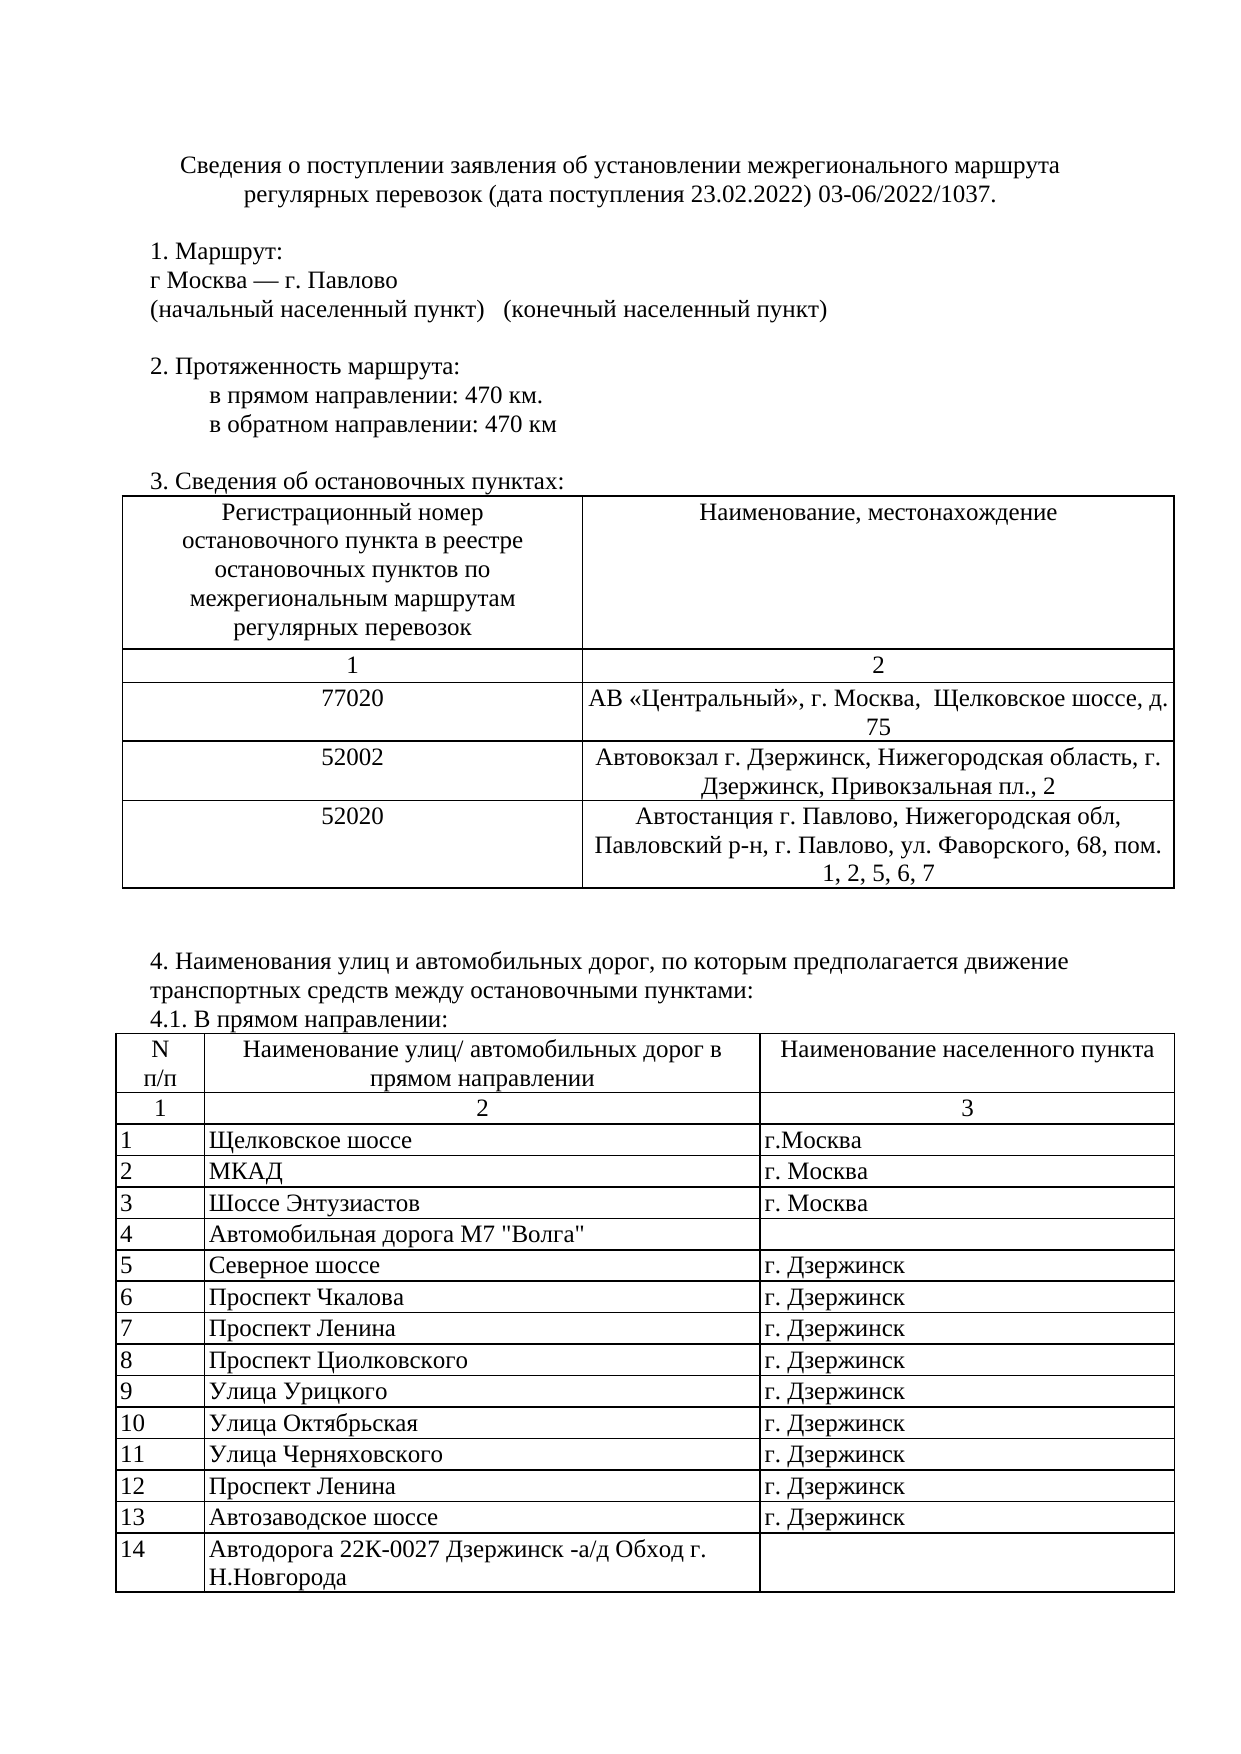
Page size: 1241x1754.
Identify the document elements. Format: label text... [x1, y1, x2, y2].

table_cell 3 [117, 1188, 204, 1217]
table_cell Улица Октябрьская [205, 1408, 759, 1438]
table_cell Щелковское шоссе [205, 1125, 759, 1154]
table_cell МКАД [205, 1156, 759, 1186]
table_cell 1 [117, 1093, 204, 1123]
table_header Наименование, местонахождение [583, 497, 1173, 648]
table_cell г. Дзержинск [761, 1251, 1174, 1280]
table_cell 2 [205, 1093, 759, 1123]
table_cell АВ «Центральный», г. Москва, Щелковское шоссе, д. 75 [583, 683, 1173, 740]
table_cell Шоссе Энтузиастов [205, 1188, 759, 1217]
text 4.1. В прямом направлении: [150, 1004, 1090, 1033]
text 2. Протяженность маршрута: [150, 351, 1090, 380]
table_cell Проспект Циолковского [205, 1345, 759, 1375]
table_cell 4 [117, 1219, 204, 1249]
table_cell г. Дзержинск [761, 1376, 1174, 1406]
table_cell 14 [117, 1534, 204, 1591]
table_cell Проспект Ленина [205, 1313, 759, 1343]
table_header Регистрационный номер остановочного пункта в реестре остановочных пунктов по межрегиональным маршрутам регулярных перевозок [123, 497, 582, 648]
table_cell г. Дзержинск [761, 1313, 1174, 1343]
table_cell 12 [117, 1471, 204, 1501]
table_cell 1 [117, 1125, 204, 1154]
table_cell г. Москва [761, 1156, 1174, 1186]
table_cell Автодорога 22К-0027 Дзержинск -а/д Обход г. Н.Новгорода [205, 1534, 759, 1591]
table_cell Автостанция г. Павлово, Нижегородская обл, Павловский р-н, г. Павлово, ул. Фаворского, 68, пом. 1, 2, 5, 6, 7 [583, 801, 1173, 887]
table_cell 2 [117, 1156, 204, 1186]
table_header N п/п [117, 1034, 204, 1092]
table_cell Улица Черняховского [205, 1439, 759, 1469]
table_cell 2 [583, 650, 1173, 681]
table_cell 5 [117, 1251, 204, 1280]
text в прямом направлении: 470 км. [150, 380, 1090, 409]
text г Москва — г. Павлово [150, 265, 1090, 294]
table_cell Проспект Ленина [205, 1471, 759, 1501]
table_cell г.Москва [761, 1125, 1174, 1154]
table_cell 9 [117, 1376, 204, 1406]
table_cell 11 [117, 1439, 204, 1469]
table_header Наименование улиц/ автомобильных дорог в прямом направлении [205, 1034, 759, 1092]
table_cell 77020 [123, 683, 582, 740]
table_cell 52020 [123, 801, 582, 887]
table_cell 6 [117, 1282, 204, 1312]
text (начальный населенный пункт) (конечный населенный пункт) [150, 294, 1090, 322]
table_cell г. Дзержинск [761, 1282, 1174, 1312]
table_cell 1 [123, 650, 582, 681]
text 1. Маршрут: [150, 236, 1090, 265]
table_cell 7 [117, 1313, 204, 1343]
table_cell Улица Урицкого [205, 1376, 759, 1406]
text Сведения о поступлении заявления об установлении межрегионального маршрута регулярных перевозок (дата поступления 23.02.2022) 03-06/2022/1037. [150, 150, 1090, 207]
table_cell г. Дзержинск [761, 1439, 1174, 1469]
table_cell 52002 [123, 742, 582, 799]
text 3. Сведения об остановочных пунктах: [150, 466, 1090, 495]
table_cell Автозаводское шоссе [205, 1502, 759, 1532]
table_cell г. Дзержинск [761, 1502, 1174, 1532]
table_cell [761, 1534, 1174, 1591]
table_cell Проспект Чкалова [205, 1282, 759, 1312]
table_cell Автомобильная дорога М7 "Волга" [205, 1219, 759, 1249]
table_cell г. Москва [761, 1188, 1174, 1217]
table_cell 13 [117, 1502, 204, 1532]
table_cell г. Дзержинск [761, 1345, 1174, 1375]
table_cell Северное шоссе [205, 1251, 759, 1280]
table_cell г. Дзержинск [761, 1471, 1174, 1501]
table_cell [761, 1219, 1174, 1249]
table_cell 8 [117, 1345, 204, 1375]
table_cell г. Дзержинск [761, 1408, 1174, 1438]
table_header Наименование населенного пункта [761, 1034, 1174, 1092]
table_cell 10 [117, 1408, 204, 1438]
text в обратном направлении: 470 км [150, 409, 1090, 437]
table_cell Автовокзал г. Дзержинск, Нижегородская область, г. Дзержинск, Привокзальная пл., 2 [583, 742, 1173, 799]
text 4. Наименования улиц и автомобильных дорог, по которым предполагается движение транспортных средств между остановочными пунктами: [150, 946, 1090, 1004]
table_cell 3 [761, 1093, 1174, 1123]
